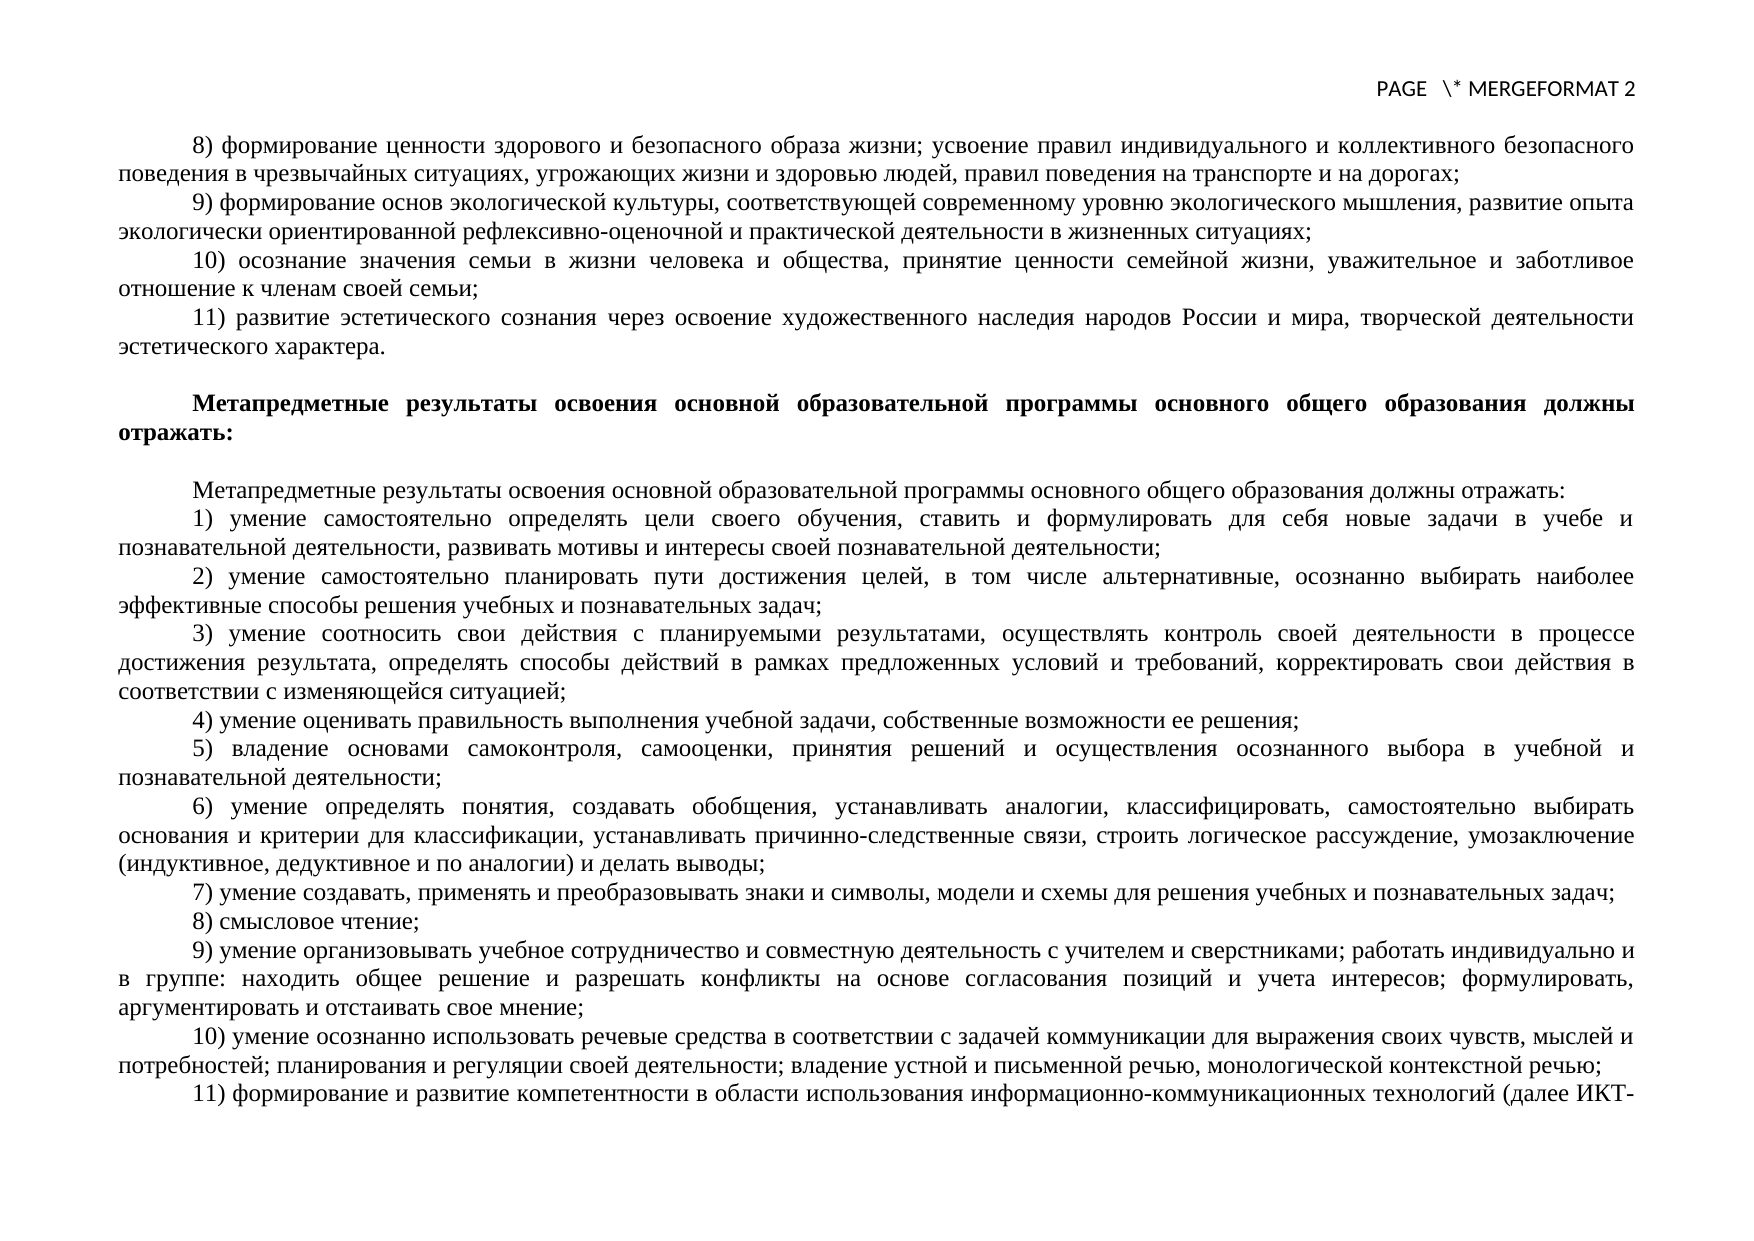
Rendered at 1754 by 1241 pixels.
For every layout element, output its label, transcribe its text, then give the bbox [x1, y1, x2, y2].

text Метапредметные результаты освоения основной образовательной программы основного общего образования должны отражать: [118, 475, 1636, 503]
text 9) формирование основ экологической культуры, соответствующей современному уровню экологического мышления, развитие опыта экологически ориентированной рефлексивно-оценочной и практической деятельности в жизненных ситуациях; [118, 187, 1636, 245]
text 6) умение определять понятия, создавать обобщения, устанавливать аналогии, классифицировать, самостоятельно выбирать основания и критерии для классификации, устанавливать причинно-следственные связи, строить логическое рассуждение, умозаключение (индуктивное, дедуктивное и по аналогии) и делать выводы; [118, 791, 1636, 877]
text 10) умение осознанно использовать речевые средства в соответствии с задачей коммуникации для выражения своих чувств, мыслей и потребностей; планирования и регуляции своей деятельности; владение устной и письменной речью, монологической контекстной речью; [118, 1021, 1636, 1078]
text 3) умение соотносить свои действия с планируемыми результатами, осуществлять контроль своей деятельности в процессе достижения результата, определять способы действий в рамках предложенных условий и требований, корректировать свои действия в соответствии с изменяющейся ситуацией; [118, 618, 1636, 705]
text 8) формирование ценности здорового и безопасного образа жизни; усвоение правил индивидуального и коллективного безопасного поведения в чрезвычайных ситуациях, угрожающих жизни и здоровью людей, правил поведения на транспорте и на дорогах; [118, 130, 1636, 187]
text 10) осознание значения семьи в жизни человека и общества, принятие ценности семейной жизни, уважительное и заботливое отношение к членам своей семьи; [118, 245, 1636, 302]
text Метапредметные результаты освоения основной образовательной программы основного общего образования должны отражать: [118, 388, 1636, 446]
text 2) умение самостоятельно планировать пути достижения целей, в том числе альтернативные, осознанно выбирать наиболее эффективные способы решения учебных и познавательных задач; [118, 561, 1636, 618]
text 5) владение основами самоконтроля, самооценки, принятия решений и осуществления осознанного выбора в учебной и познавательной деятельности; [118, 733, 1636, 791]
text 1) умение самостоятельно определять цели своего обучения, ставить и формулировать для себя новые задачи в учебе и познавательной деятельности, развивать мотивы и интересы своей познавательной деятельности; [118, 503, 1636, 561]
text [118, 1078, 1636, 1107]
text 7) умение создавать, применять и преобразовывать знаки и символы, модели и схемы для решения учебных и познавательных задач; [118, 877, 1636, 906]
text 9) умение организовывать учебное сотрудничество и совместную деятельность с учителем и сверстниками; работать индивидуально и в группе: находить общее решение и разрешать конфликты на основе согласования позиций и учета интересов; формулировать, аргументировать и отстаивать свое мнение; [118, 935, 1636, 1021]
text 11) развитие эстетического сознания через освоение художественного наследия народов России и мира, творческой деятельности эстетического характера. [118, 302, 1636, 360]
text 8) смысловое чтение; [118, 906, 1636, 935]
text 4) умение оценивать правильность выполнения учебной задачи, собственные возможности ее решения; [118, 705, 1636, 733]
